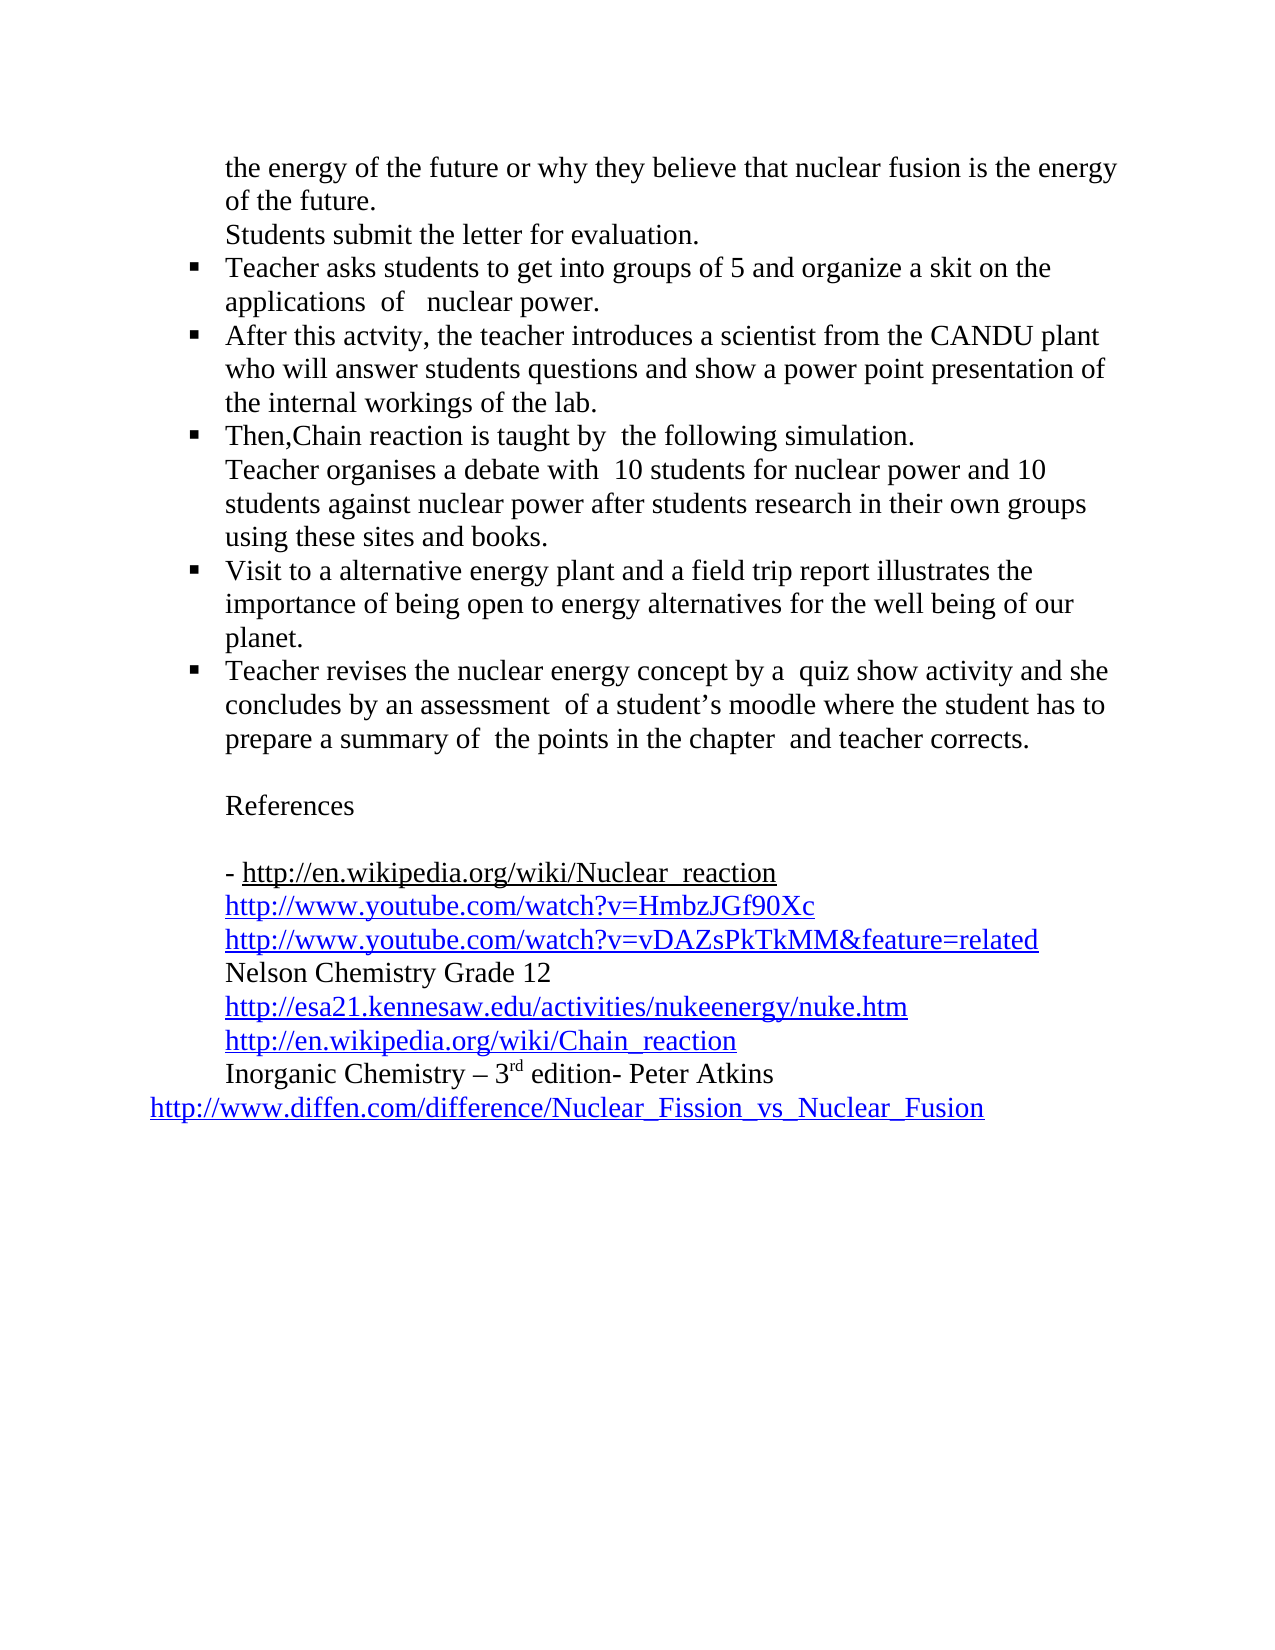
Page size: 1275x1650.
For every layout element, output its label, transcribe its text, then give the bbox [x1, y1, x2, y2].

text http://www.youtube.com/watch?v=HmbzJGf90Xc [225, 888, 1125, 922]
text References [225, 788, 1125, 821]
text - http://en.wikipedia.org/wiki/Nuclear_reaction [225, 855, 1125, 888]
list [187, 150, 1125, 217]
text Nelson Chemistry Grade 12 [225, 956, 1125, 989]
list Teacher revises the nuclear energy concept by a quiz show activity and she concludes by an assessment of a student’s moodle where the student has to prepare a summary of the points in the chapter and teacher corrects. [187, 653, 1125, 754]
text Teacher organises a debate with 10 students for nuclear power and 10 students against nuclear power after students research in their own groups using these sites and books. [225, 452, 1125, 553]
text Inorganic Chemistry – 3rd edition- Peter Atkins [225, 1056, 1125, 1090]
text http://www.diffen.com/difference/Nuclear_Fission_vs_Nuclear_Fusion [150, 1090, 1125, 1123]
text http://esa21.kennesaw.edu/activities/nukeenergy/nuke.htm [225, 989, 1125, 1023]
text Students submit the letter for evaluation. [225, 217, 1125, 251]
list Teacher asks students to get into groups of 5 and organize a skit on the applications of nuclear power. [187, 251, 1125, 318]
text http://www.youtube.com/watch?v=vDAZsPkTkMM&feature=related [225, 922, 1125, 956]
list Then,Chain reaction is taught by the following simulation. [187, 418, 1125, 452]
list Visit to a alternative energy plant and a field trip report illustrates the importance of being open to energy alternatives for the well being of our planet. [187, 553, 1125, 653]
text http://en.wikipedia.org/wiki/Chain_reaction [225, 1023, 1125, 1056]
list After this actvity, the teacher introduces a scientist from the CANDU plant who will answer students questions and show a power point presentation of the internal workings of the lab. [187, 318, 1125, 418]
